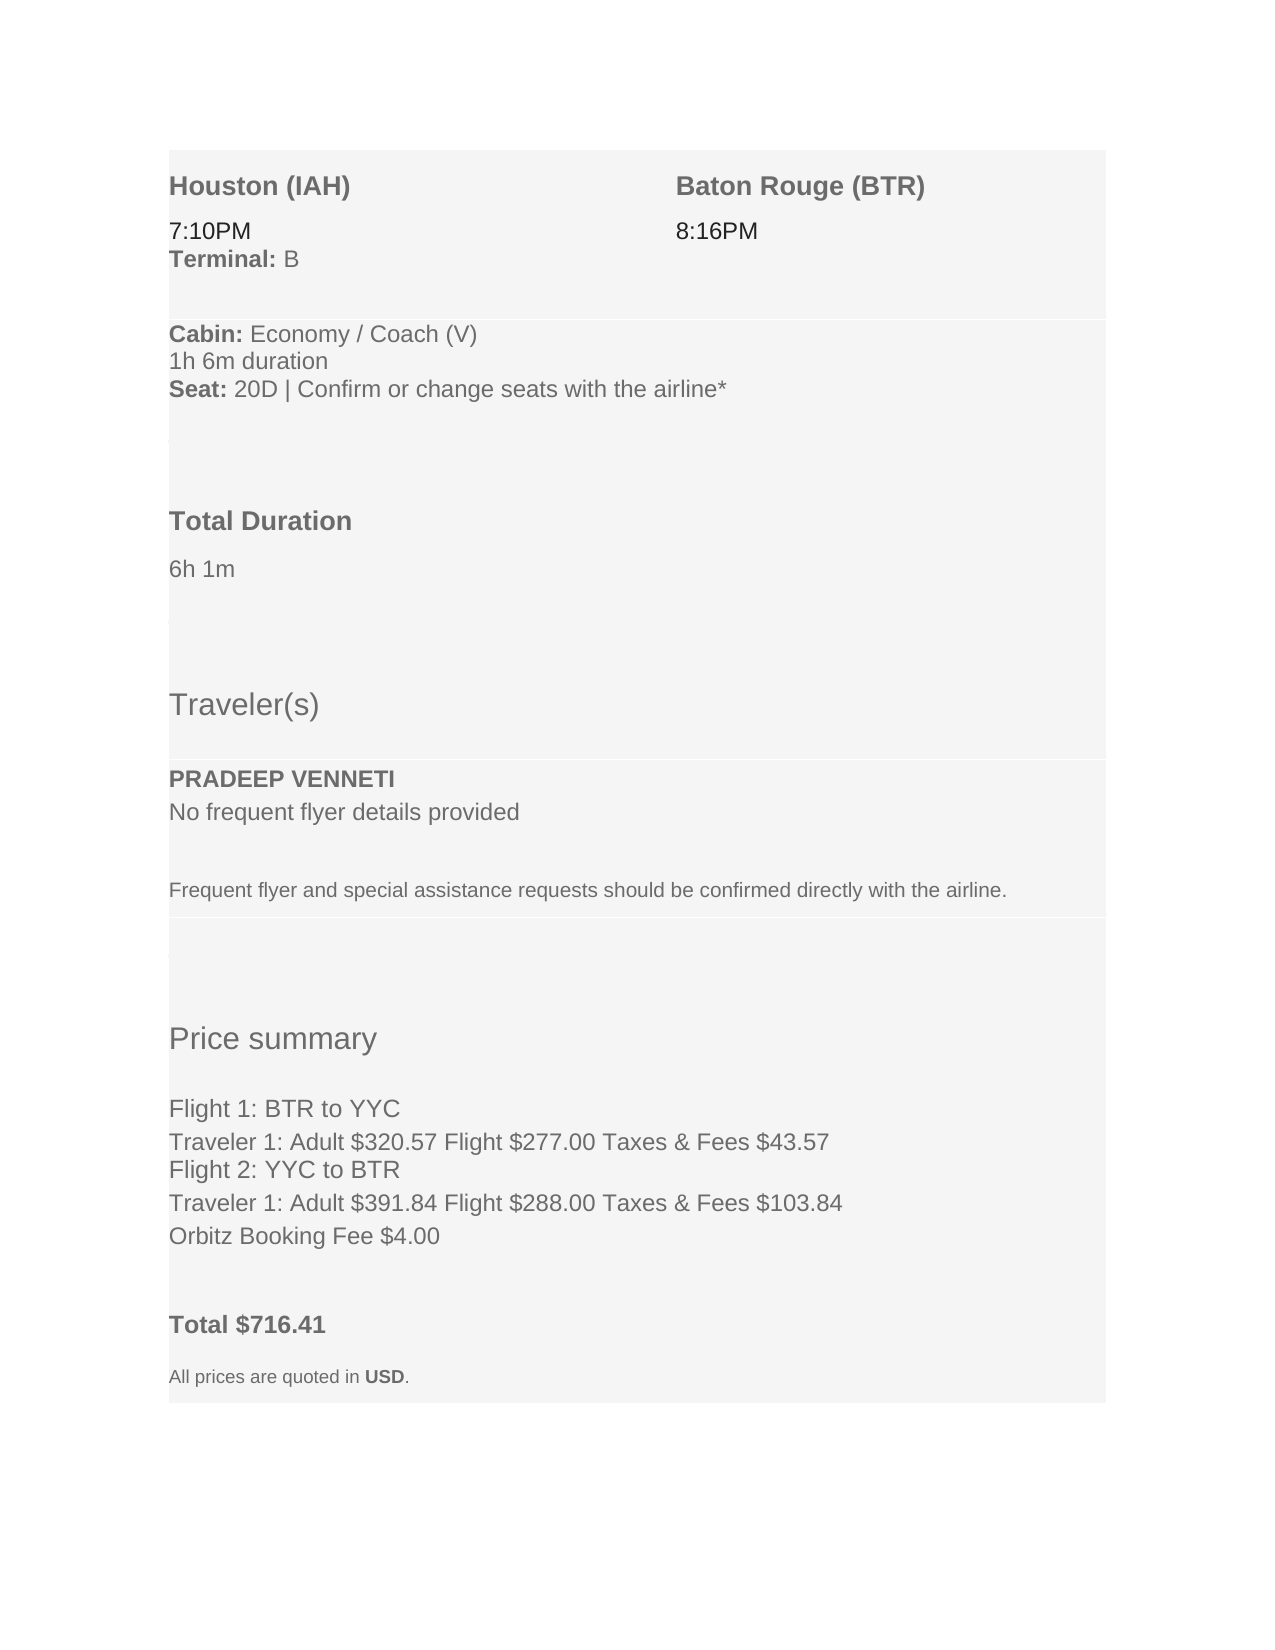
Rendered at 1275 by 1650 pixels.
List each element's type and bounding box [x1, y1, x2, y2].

table_header [150, 150, 1125, 1403]
